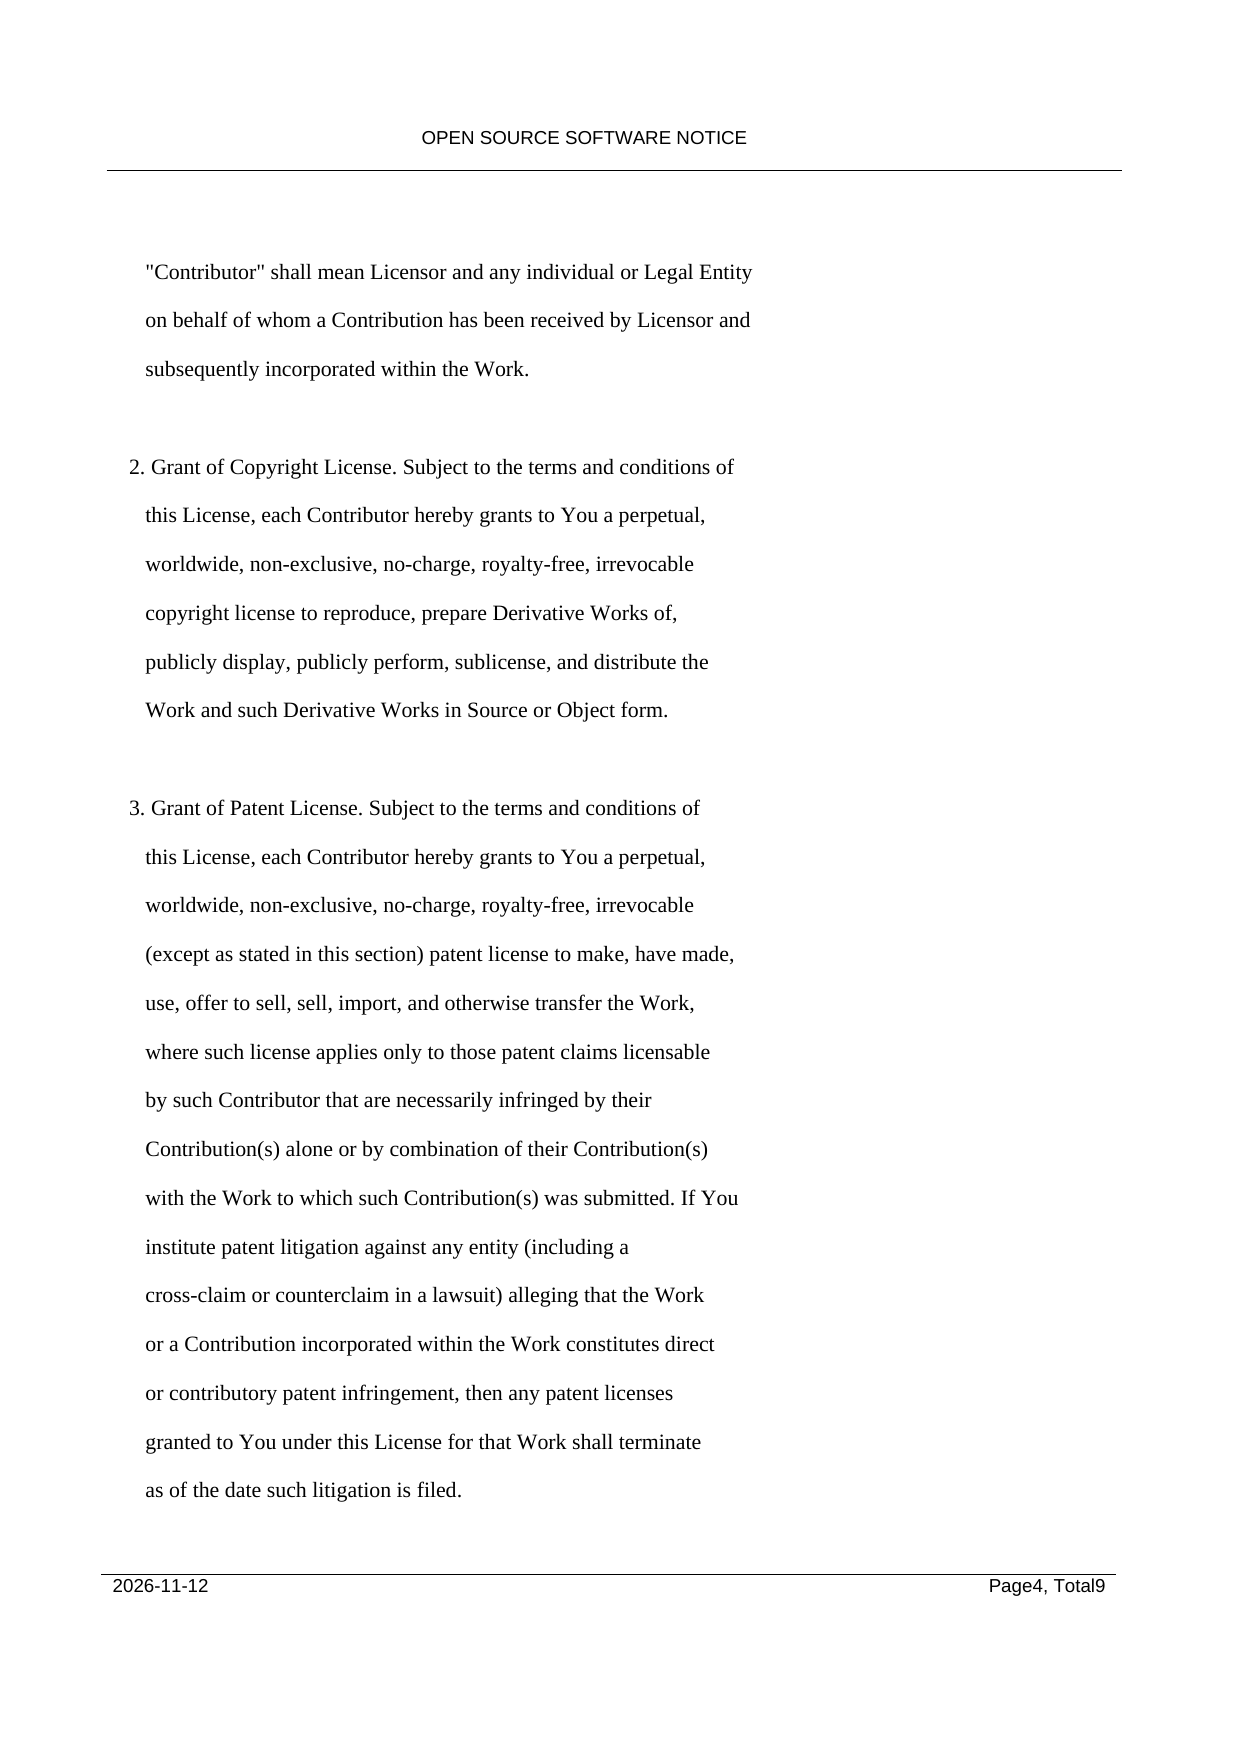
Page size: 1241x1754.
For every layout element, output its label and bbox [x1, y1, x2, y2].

text [112, 206, 1128, 1506]
